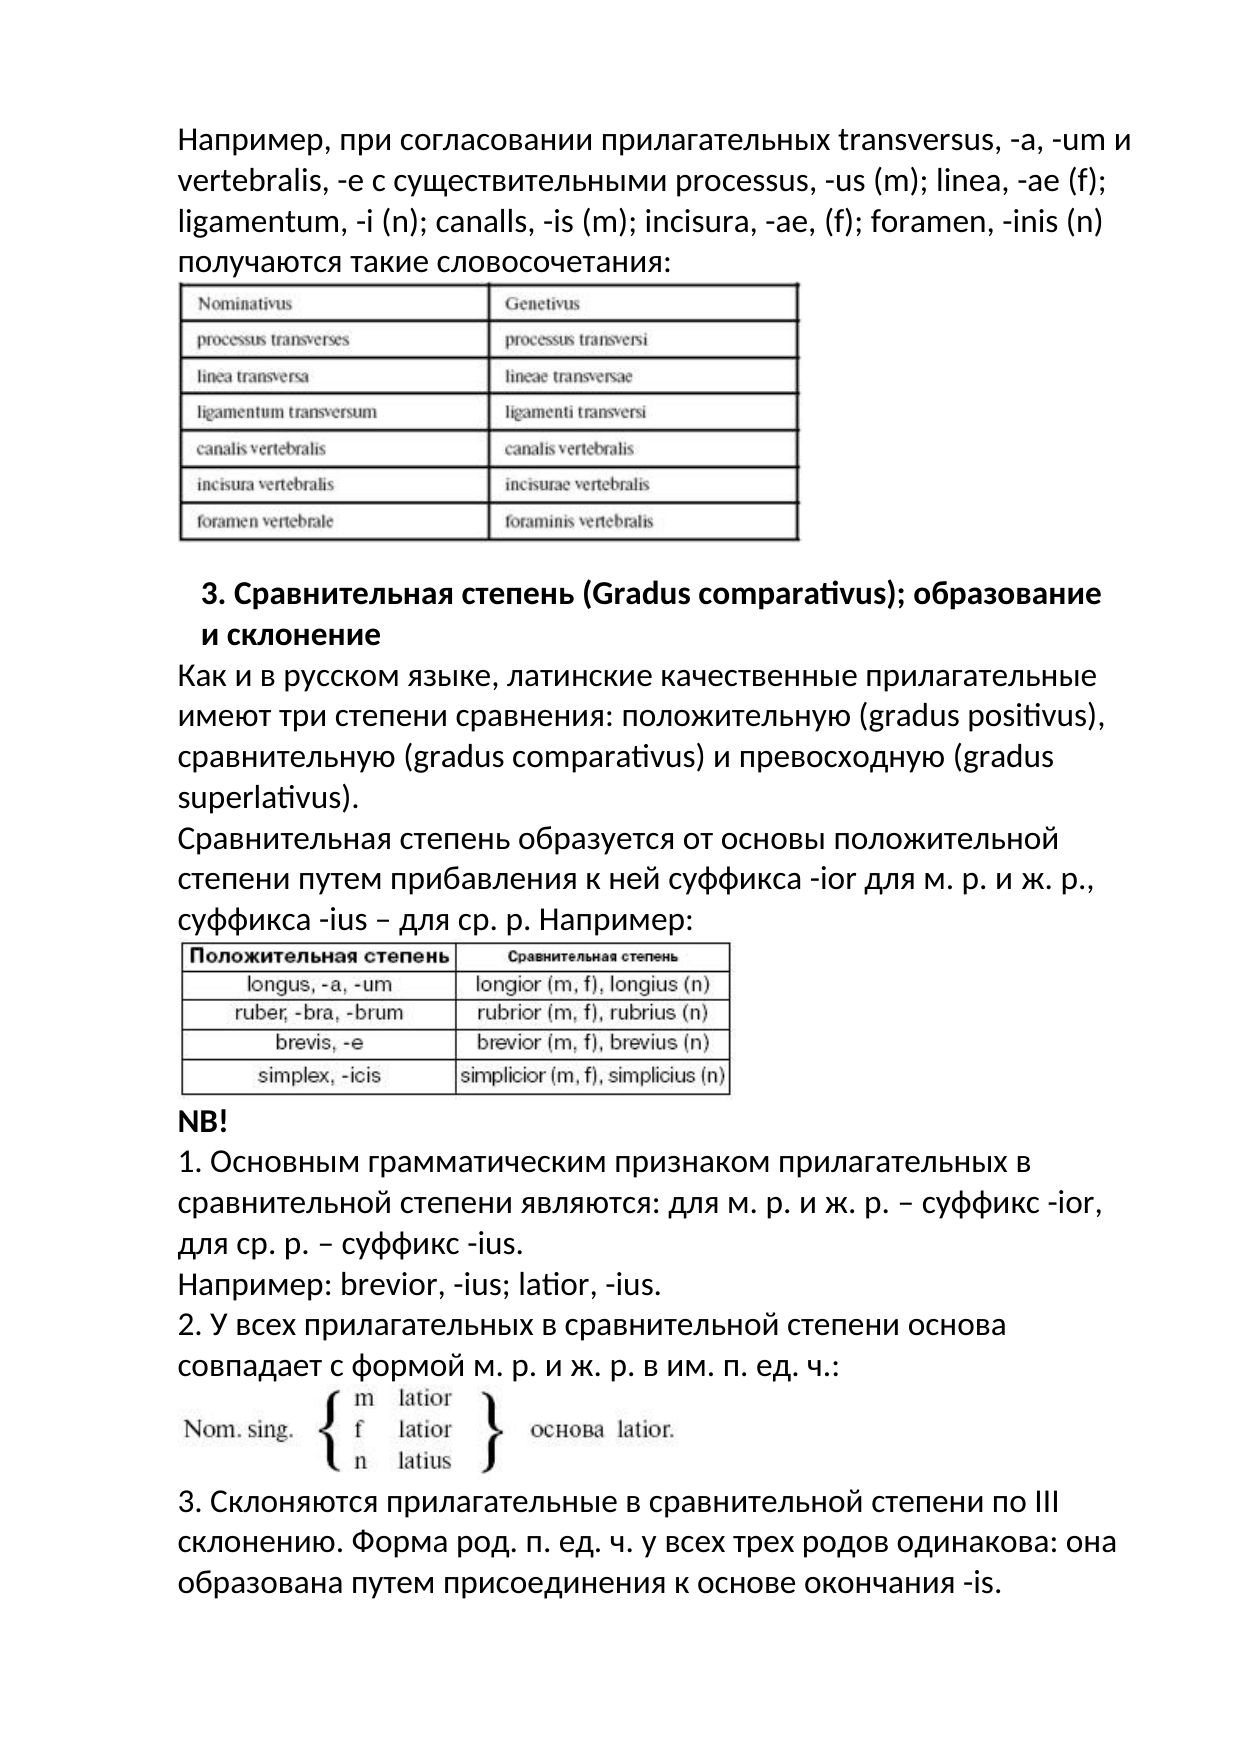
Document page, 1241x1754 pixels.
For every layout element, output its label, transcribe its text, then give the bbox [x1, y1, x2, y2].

text 3. Сравнительная степень (Gradus comparativus); образование и склонение [381, 572, 1128, 654]
text 2. У всех прилагательных в сравнительной степени основа совпадает с формой м. р. и ж. р. в им. п. ед. ч.: [177, 1303, 1152, 1385]
picture [177, 938, 737, 1100]
text 1. Основным грамматическим признаком прилагательных в сравнительной степени являются: для м. р. и ж. р. – суффикс -ior, для ср. р. – суффикс -ius. [177, 1140, 1152, 1263]
text Как и в русском языке, латинские качественные прилагательные имеют три степени сравнения: положительную (gradus positivus), сравнительную (gradus comparativus) и превосходную (gradus superlativus). [177, 654, 1152, 817]
text NB! [177, 1100, 1152, 1140]
text 3. Склоняются прилагательные в сравнительной степени по III склонению. Форма род. п. ед. ч. у всех трех родов одинакова: она образована путем присоединения к основе окончания -is. [177, 1480, 1152, 1602]
text Например: brevior, -ius; latior, -ius. [177, 1263, 1152, 1303]
picture [177, 1384, 683, 1480]
text Сравнительная степень образуется от основы положительной степени путем прибавления к ней суффикса -ior для м. р. и ж. р., суффикса -ius – для ср. р. Например: [177, 817, 1152, 939]
picture [177, 281, 803, 544]
text Например, при согласовании прилагательных transversus, -a, -um и vertebralis, -е с существительными processus, -us (m); linea, -ae (f); ligamentum, -i (n); canalls, -is (m); incisura, -ae, (f); foramen, -inis (n) получаются такие словосочетания: [177, 118, 1152, 281]
